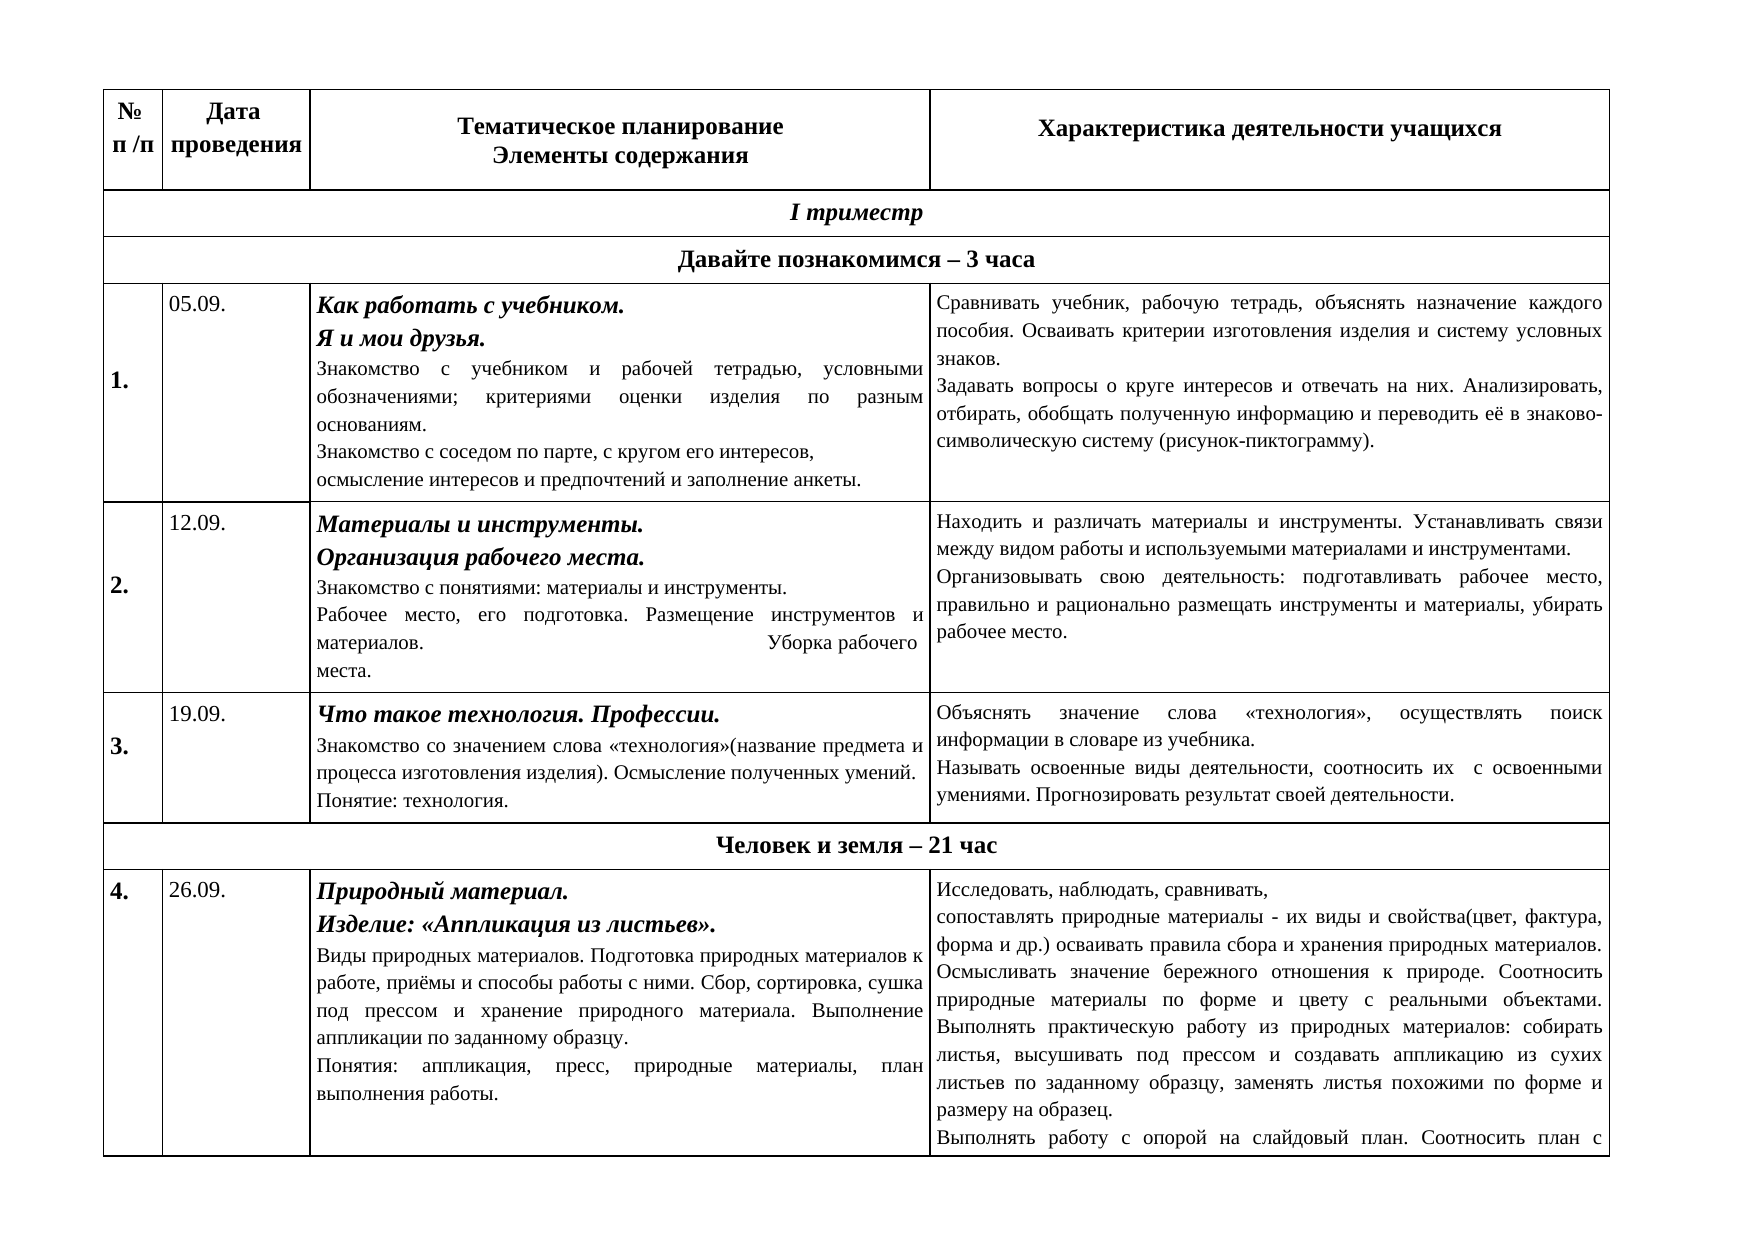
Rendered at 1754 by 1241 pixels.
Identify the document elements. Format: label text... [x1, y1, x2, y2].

table_cell Материалы и инструменты. Организация рабочего места. Знакомство с понятиями: материалы и инструменты. Рабочее место, его подготовка. Размещение инструментов и материалов. Уборка рабочего места. [311, 502, 929, 692]
table_cell Человек и земля – 21 час [104, 824, 1609, 869]
table_cell [104, 503, 162, 692]
table_cell Сравнивать учебник, рабочую тетрадь, объяснять назначение каждого пособия. Осваивать критерии изготовления изделия и систему условных знаков. Задавать вопросы о круге интересов и отвечать на них. Анализировать, отбирать, обобщать полученную информацию и переводить её в знаково-символическую систему (рисунок-пиктограмму). [931, 284, 1609, 501]
table_cell [104, 870, 162, 1155]
table_cell [104, 693, 162, 822]
table_cell 26.09. [163, 870, 309, 1155]
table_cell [931, 870, 1609, 1155]
table_cell [104, 284, 162, 501]
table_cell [311, 870, 929, 1155]
table_header № п /п [104, 90, 162, 189]
table_cell Давайте познакомимся – 3 часа [104, 237, 1609, 282]
table_header Дата проведения [163, 90, 309, 189]
table_cell Что такое технология. Профессии. Знакомство со значением слова «технология»(название предмета и процесса изготовления изделия). Осмысление полученных умений. Понятие: технология. [311, 693, 929, 822]
table_cell I триместр [104, 191, 1609, 236]
table_cell 05.09. [163, 284, 309, 501]
table_header Тематическое планирование Элементы содержания [311, 90, 929, 189]
table_cell 12.09. [163, 503, 309, 692]
table_cell 19.09. [163, 693, 309, 822]
table_cell Находить и различать материалы и инструменты. Устанавливать связи между видом работы и используемыми материалами и инструментами. Организовывать свою деятельность: подготавливать рабочее место, правильно и рационально размещать инструменты и материалы, убирать рабочее место. [931, 502, 1609, 692]
table_cell Объяснять значение слова «технология», осуществлять поиск информации в словаре из учебника. Называть освоенные виды деятельности, соотносить их с освоенными умениями. Прогнозировать результат своей деятельности. [931, 693, 1609, 822]
table_cell Как работать с учебником. Я и мои друзья. Знакомство с учебником и рабочей тетрадью, условными обозначениями; критериями оценки изделия по разным основаниям. Знакомство с соседом по парте, с кругом его интересов, осмысление интересов и предпочтений и заполнение анкеты. [311, 284, 929, 501]
table_header Характеристика деятельности учащихся [931, 90, 1609, 189]
